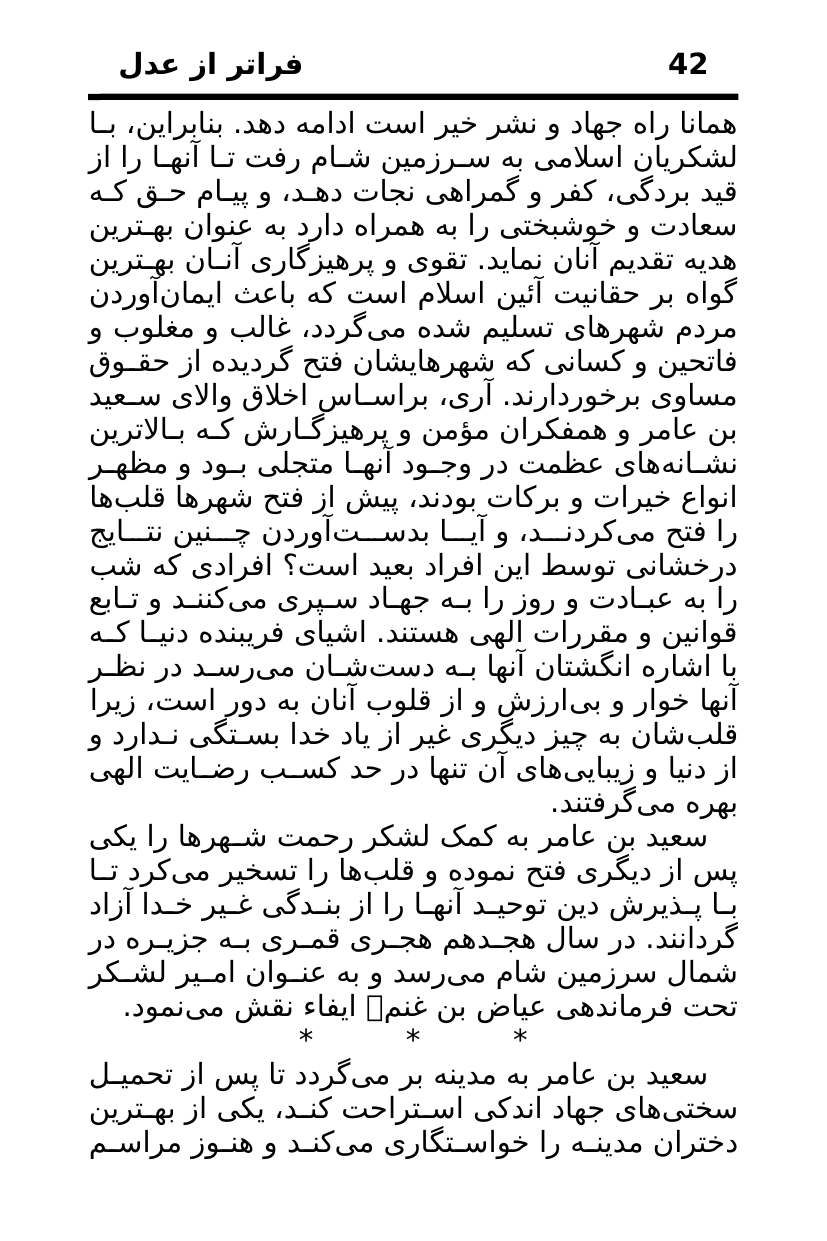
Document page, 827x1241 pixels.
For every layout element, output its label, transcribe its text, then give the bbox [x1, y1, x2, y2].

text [89, 106, 738, 819]
text * * * [89, 1023, 738, 1057]
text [89, 1057, 738, 1159]
text سعید بن عامر به کمک لشکر رحمت شهرها را یکی پس از دیگری فتح نموده و قلب‌ها را تسخیر می‌کرد تا با پذیرش دین توحید آنها را از بندگی غیر خدا آزاد گردانند. در سال هجدهم هجری قمری به جزیره در شمال سرزمین شام می‌رسد و به عنوان امیر لشکر تحت فرماندهی عیاض بن غنم ایفاء نقش می‌نمود. [89, 819, 738, 1023]
